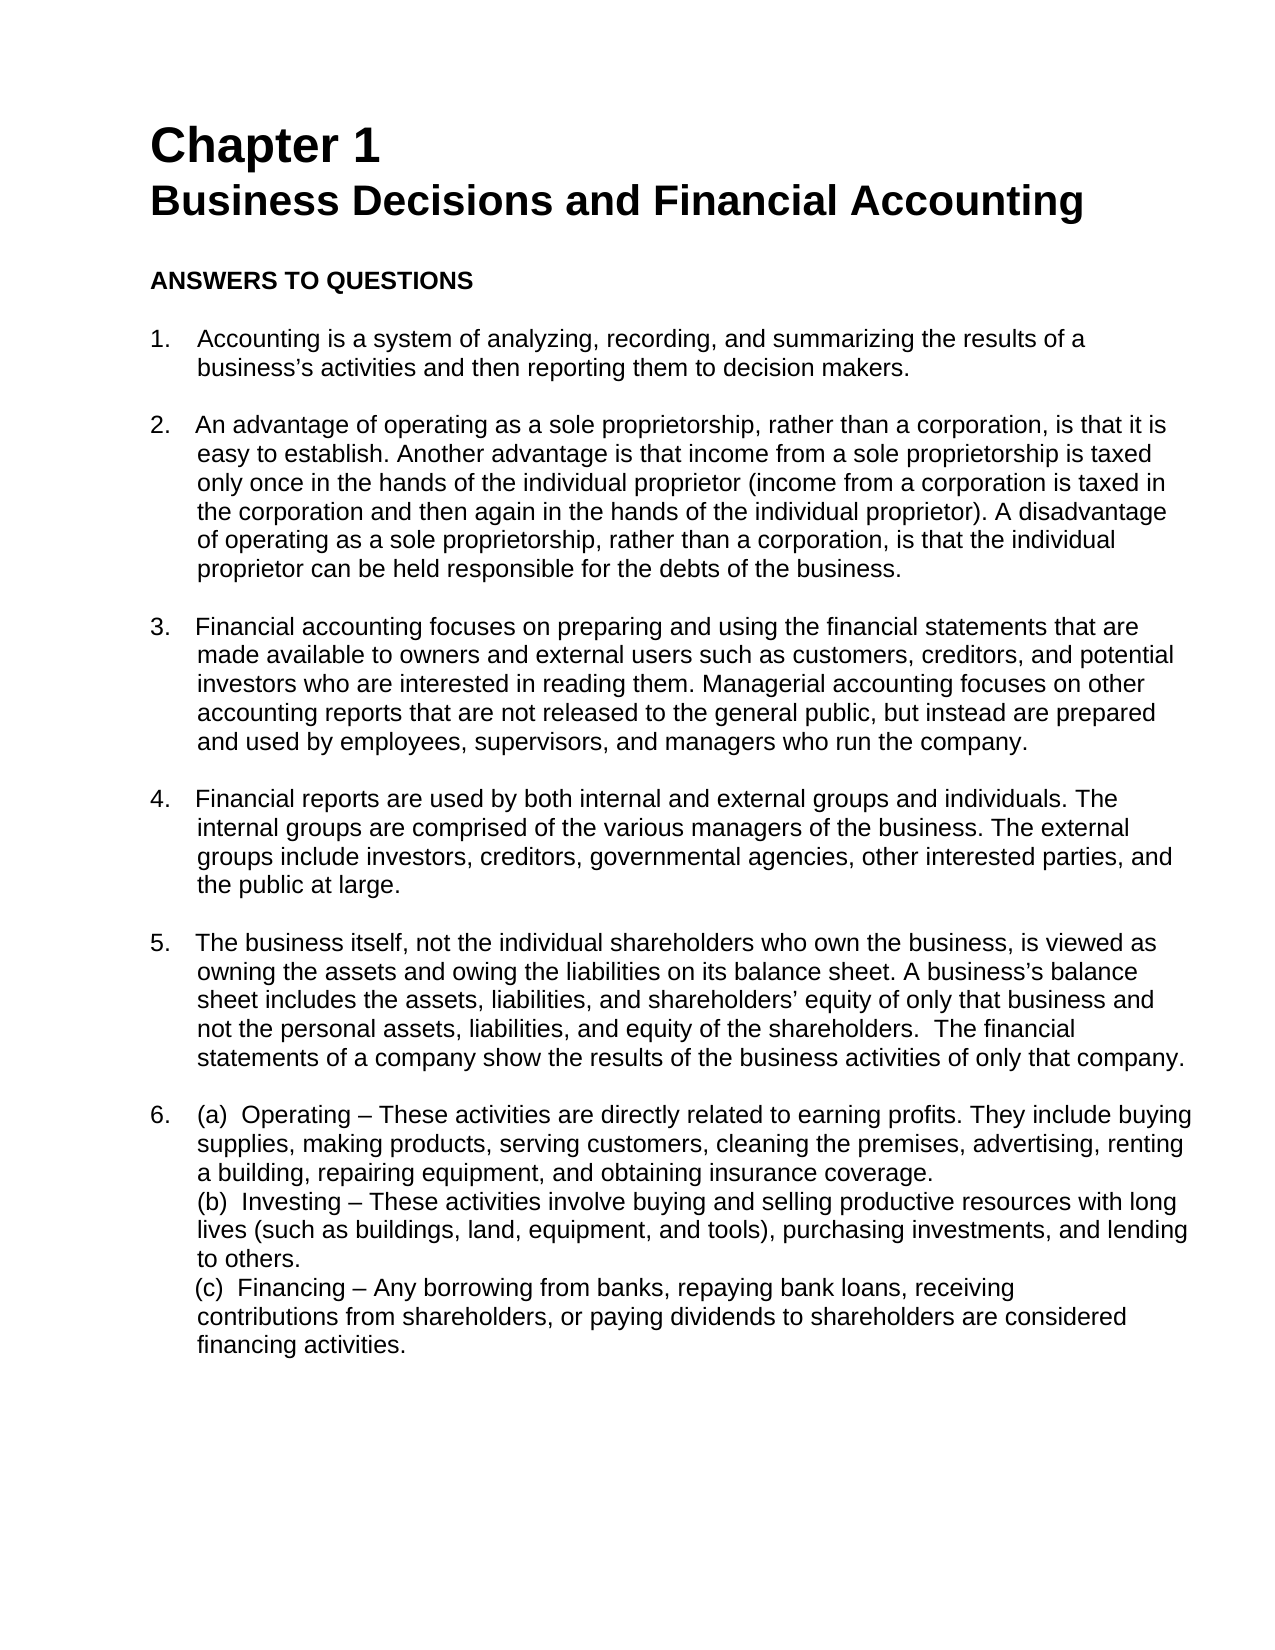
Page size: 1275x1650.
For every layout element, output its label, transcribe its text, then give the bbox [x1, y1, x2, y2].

text 3. Financial accounting focuses on preparing and using the financial statements that are made available to owners and external users such as customers, creditors, and potential investors who are interested in reading them. Managerial accounting focuses on other accounting reports that are not released to the general public, but instead are prepared and used by employees, supervisors, and managers who run the company. [150, 612, 1196, 755]
text 2. An advantage of operating as a sole proprietorship, rather than a corporation, is that it is easy to establish. Another advantage is that income from a sole proprietorship is taxed only once in the hands of the individual proprietor (income from a corporation is taxed in the corporation and then again in the hands of the individual proprietor). A disadvantage of operating as a sole proprietorship, rather than a corporation, is that the individual proprietor can be held responsible for the debts of the business. [150, 410, 1196, 583]
text (b) Investing – These activities involve buying and selling productive resources with long lives (such as buildings, land, equipment, and tools), purchasing investments, and lending to others. [150, 1187, 1196, 1273]
text 4. Financial reports are used by both internal and external groups and individuals. The internal groups are comprised of the various managers of the business. The external groups include investors, creditors, governmental agencies, other interested parties, and the public at large. [150, 784, 1196, 899]
text 6. (a) Operating – These activities are directly related to earning profits. They include buying supplies, making products, serving customers, cleaning the premises, advertising, renting a building, repairing equipment, and obtaining insurance coverage. [150, 1100, 1196, 1187]
text Business Decisions and Financial Accounting [150, 173, 1196, 224]
text (c) Financing – Any borrowing from banks, repaying bank loans, receiving contributions from shareholders, or paying dividends to shareholders are considered financing activities. [150, 1273, 1196, 1359]
text ANSWERS TO QUESTIONS [150, 266, 1196, 295]
text Chapter 1 [150, 112, 1196, 173]
text 1. Accounting is a system of analyzing, recording, and summarizing the results of a business’s activities and then reporting them to decision makers. [150, 324, 1196, 382]
text 5. The business itself, not the individual shareholders who own the business, is viewed as owning the assets and owing the liabilities on its balance sheet. A business’s balance sheet includes the assets, liabilities, and shareholders’ equity of only that business and not the personal assets, liabilities, and equity of the shareholders. The financial statements of a company show the results of the business activities of only that company. [150, 928, 1196, 1072]
